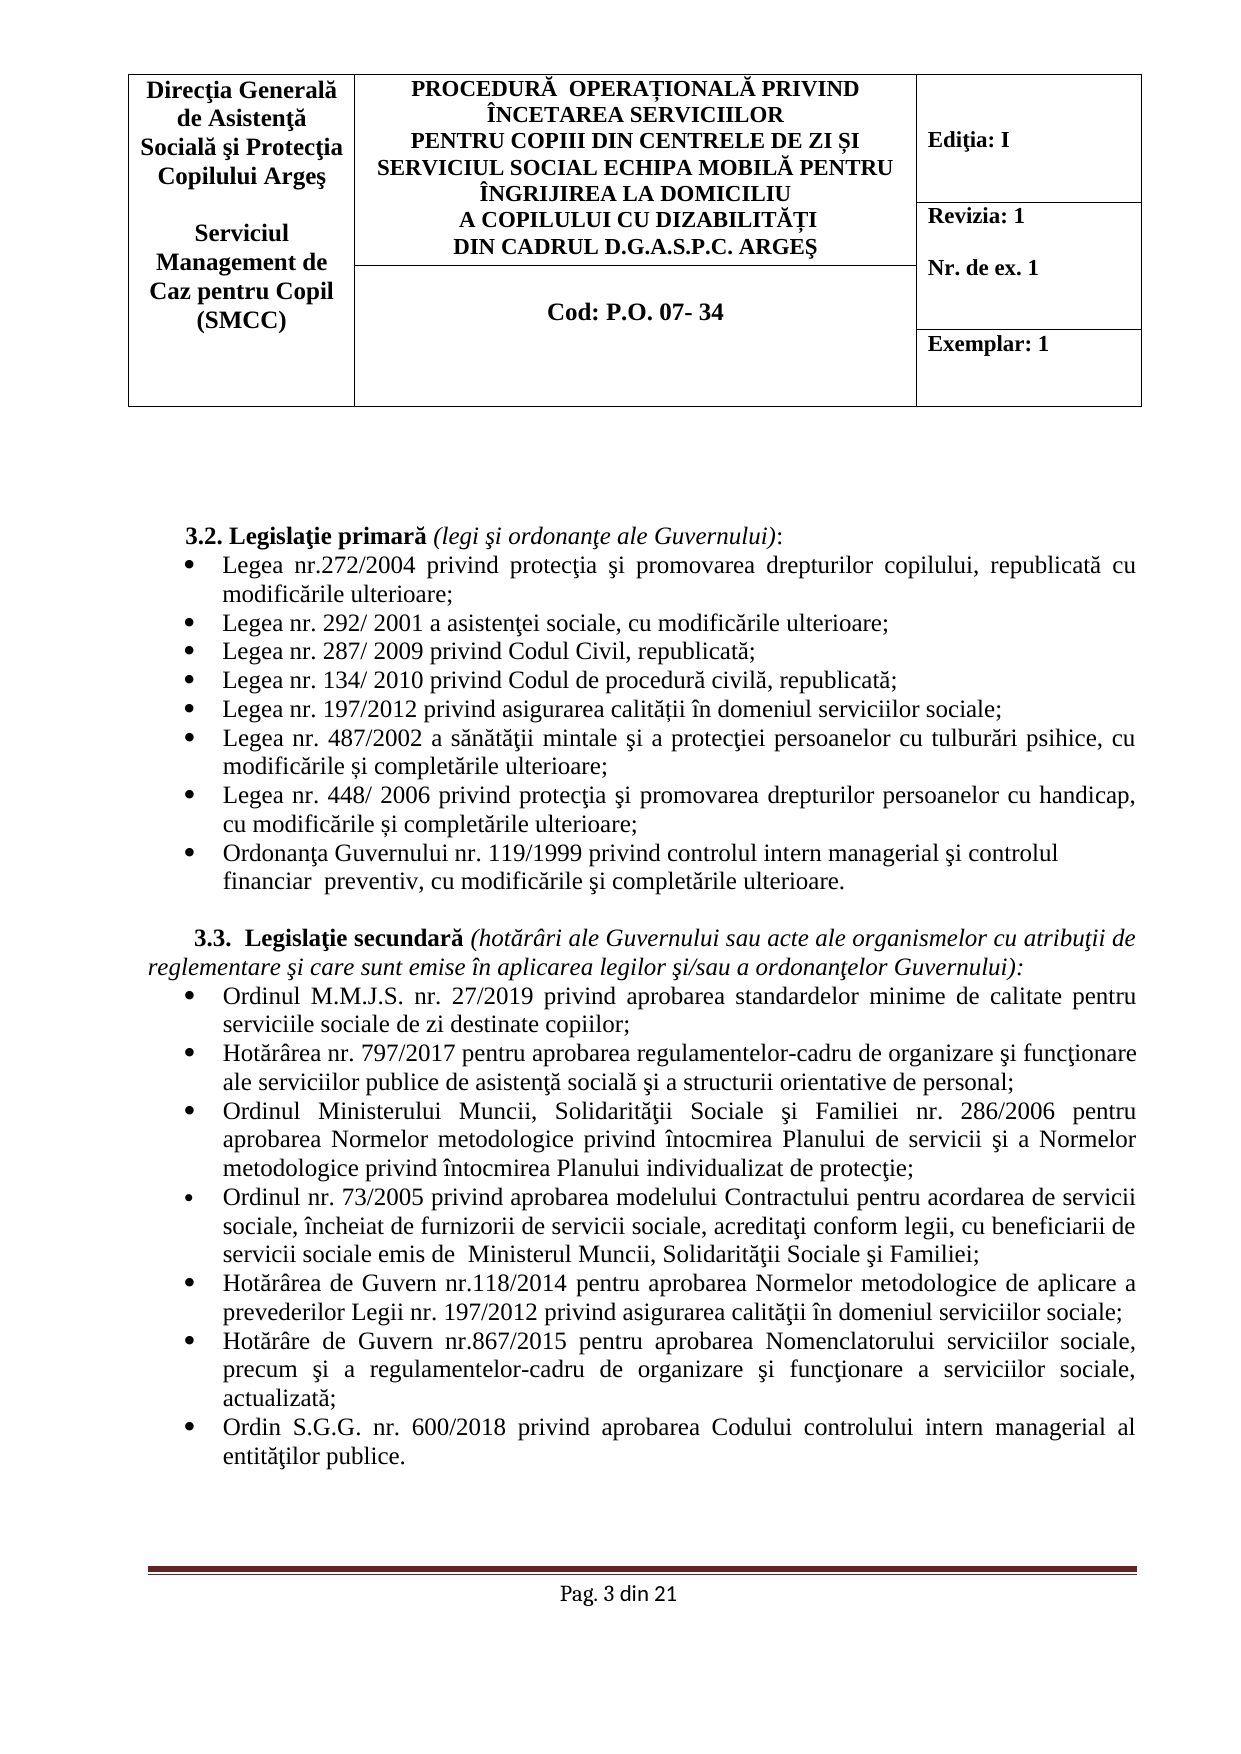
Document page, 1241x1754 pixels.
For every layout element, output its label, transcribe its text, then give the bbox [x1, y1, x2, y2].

list Ordinul M.M.J.S. nr. 27/2019 privind aprobarea standardelor minime de calitate pentru serviciile sociale de zi destinate copiilor; [185, 981, 1137, 1038]
text 3.2. Legislaţie primară (legi şi ordonanţe ale Guvernului): [148, 521, 1137, 550]
list Ordonanţa Guvernului nr. 119/1999 privind controlul intern managerial şi controlul financiar preventiv, cu modificările şi completările ulterioare. [185, 838, 1137, 895]
list Legea nr. 487/2002 a sănătăţii mintale şi a protecţiei persoanelor cu tulburări psihice, cu modificările și completările ulterioare; [185, 723, 1137, 780]
list Legea nr. 448/ 2006 privind protecţia şi promovarea drepturilor persoanelor cu handicap, cu modificările și completările ulterioare; [185, 780, 1137, 838]
list Ordinul Ministerului Muncii, Solidarităţii Sociale şi Familiei nr. 286/2006 pentru aprobarea Normelor metodologice privind întocmirea Planului de servicii şi a Normelor metodologice privind întocmirea Planului individualizat de protecţie; [185, 1096, 1137, 1182]
list Legea nr. 292/ 2001 a asistenţei sociale, cu modificările ulterioare; [185, 608, 1137, 636]
list Ordin S.G.G. nr. 600/2018 privind aprobarea Codului controlului intern managerial al entităţilor publice. [185, 1412, 1137, 1469]
list Legea nr. 287/ 2009 privind Codul Civil, republicată; [185, 636, 1137, 665]
list Legea nr. 197/2012 privind asigurarea calității în domeniul serviciilor sociale; [185, 694, 1137, 723]
list Hotărâre de Guvern nr.867/2015 pentru aprobarea Nomenclatorului serviciilor sociale, precum şi a regulamentelor-cadru de organizare şi funcţionare a serviciilor sociale, actualizată; [185, 1326, 1137, 1412]
list Hotărârea nr. 797/2017 pentru aprobarea regulamentelor-cadru de organizare şi funcţionare ale serviciilor publice de asistenţă socială şi a structurii orientative de personal; [185, 1038, 1137, 1096]
list Hotărârea de Guvern nr.118/2014 pentru aprobarea Normelor metodologice de aplicare a prevederilor Legii nr. 197/2012 privind asigurarea calităţii în domeniul serviciilor sociale; [185, 1268, 1137, 1326]
text 3.3. Legislaţie secundară (hotărâri ale Guvernului sau acte ale organismelor cu atribuţii de reglementare şi care sunt emise în aplicarea legilor şi/sau a ordonanţelor Guvernului): [148, 923, 1137, 981]
list Legea nr. 134/ 2010 privind Codul de procedură civilă, republicată; [185, 665, 1137, 694]
list Ordinul nr. 73/2005 privind aprobarea modelului Contractului pentru acordarea de servicii sociale, încheiat de furnizorii de servicii sociale, acreditaţi conform legii, cu beneficiarii de servicii sociale emis de Ministerul Muncii, Solidarităţii Sociale şi Familiei; [185, 1182, 1137, 1268]
list Legea nr.272/2004 privind protecţia şi promovarea drepturilor copilului, republicată cu modificările ulterioare; [185, 550, 1137, 608]
